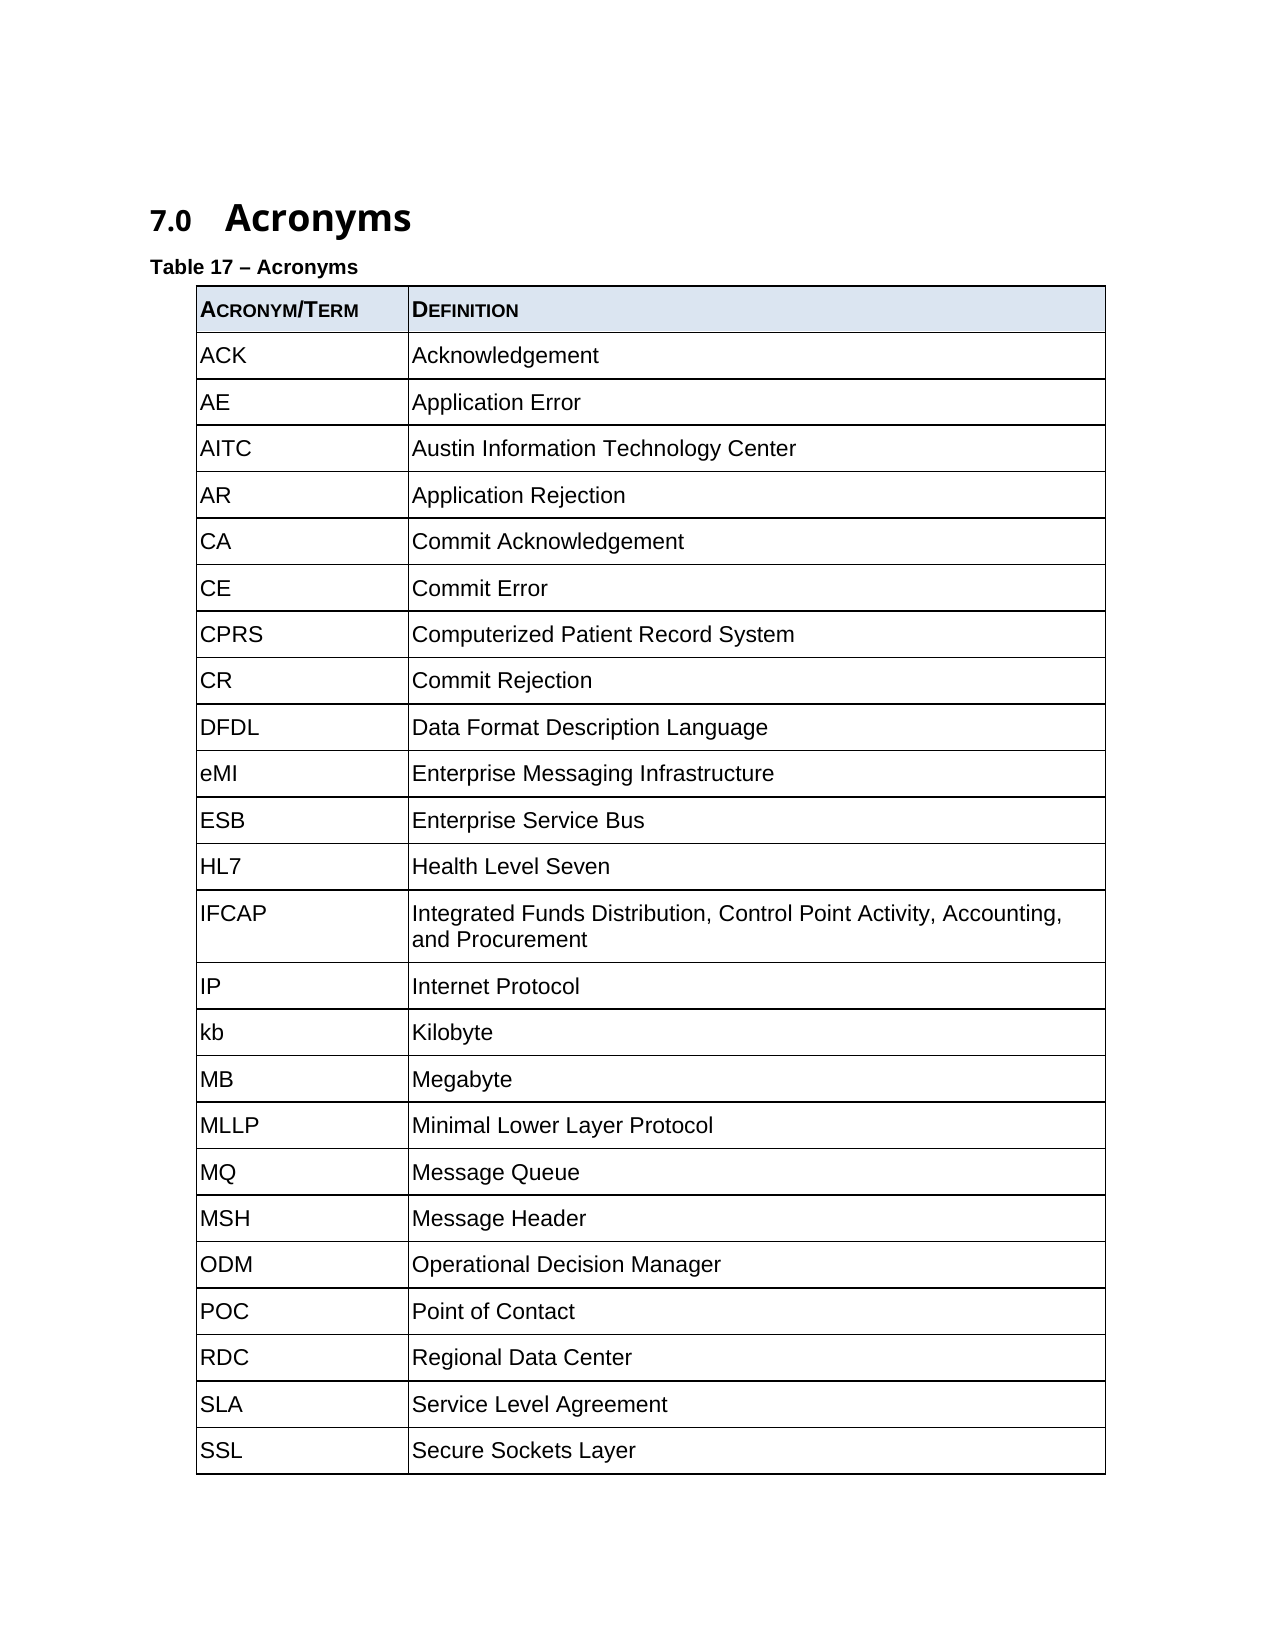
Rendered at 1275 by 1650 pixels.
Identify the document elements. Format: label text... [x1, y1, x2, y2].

table_cell MSH [197, 1196, 408, 1241]
table_cell eMI [197, 751, 408, 796]
subtitle Table 17 – Acronyms [150, 255, 1125, 279]
table_cell Commit Error [409, 565, 1105, 610]
table_cell CA [197, 519, 408, 564]
table_cell ESB [197, 798, 408, 842]
table_cell Secure Sockets Layer [409, 1428, 1105, 1473]
table_cell Megabyte [409, 1056, 1105, 1101]
table_cell Kilobyte [409, 1010, 1105, 1055]
table_cell Message Queue [409, 1149, 1105, 1194]
table_cell Operational Decision Manager [409, 1242, 1105, 1287]
table_cell IP [197, 963, 408, 1008]
table_cell CR [197, 658, 408, 703]
table_cell Application Error [409, 380, 1105, 424]
table_cell HL7 [197, 844, 408, 889]
table_cell CE [197, 565, 408, 610]
table_cell AE [197, 380, 408, 424]
table_cell MQ [197, 1149, 408, 1194]
table_cell Regional Data Center [409, 1335, 1105, 1380]
table_cell Data Format Description Language [409, 705, 1105, 749]
table_cell DFDL [197, 705, 408, 749]
table_cell ODM [197, 1242, 408, 1287]
table_cell Enterprise Service Bus [409, 798, 1105, 842]
table_cell Application Rejection [409, 472, 1105, 517]
table_cell Minimal Lower Layer Protocol [409, 1103, 1105, 1148]
table_cell Integrated Funds Distribution, Control Point Activity, Accounting, and Procurement [409, 891, 1105, 962]
table_cell Austin Information Technology Center [409, 426, 1105, 471]
table_cell Enterprise Messaging Infrastructure [409, 751, 1105, 796]
table_cell POC [197, 1289, 408, 1333]
table_cell Health Level Seven [409, 844, 1105, 889]
table_cell Internet Protocol [409, 963, 1105, 1008]
table_cell Computerized Patient Record System [409, 612, 1105, 657]
table_cell SSL [197, 1428, 408, 1473]
table_cell MB [197, 1056, 408, 1101]
table_header Acronym/Term [197, 287, 408, 331]
table_header Definition [409, 287, 1105, 331]
table_cell RDC [197, 1335, 408, 1380]
table_cell CPRS [197, 612, 408, 657]
table_cell SLA [197, 1382, 408, 1426]
table_cell Acknowledgement [409, 333, 1105, 378]
table_cell Commit Rejection [409, 658, 1105, 703]
table_cell ACK [197, 333, 408, 378]
table_cell IFCAP [197, 891, 408, 962]
table_cell AITC [197, 426, 408, 471]
table_cell Commit Acknowledgement [409, 519, 1105, 564]
table_cell Message Header [409, 1196, 1105, 1241]
table_cell kb [197, 1010, 408, 1055]
table_cell Point of Contact [409, 1289, 1105, 1333]
table_cell AR [197, 472, 408, 517]
table_cell Service Level Agreement [409, 1382, 1105, 1426]
table_cell MLLP [197, 1103, 408, 1148]
text Acronyms [150, 191, 1125, 242]
